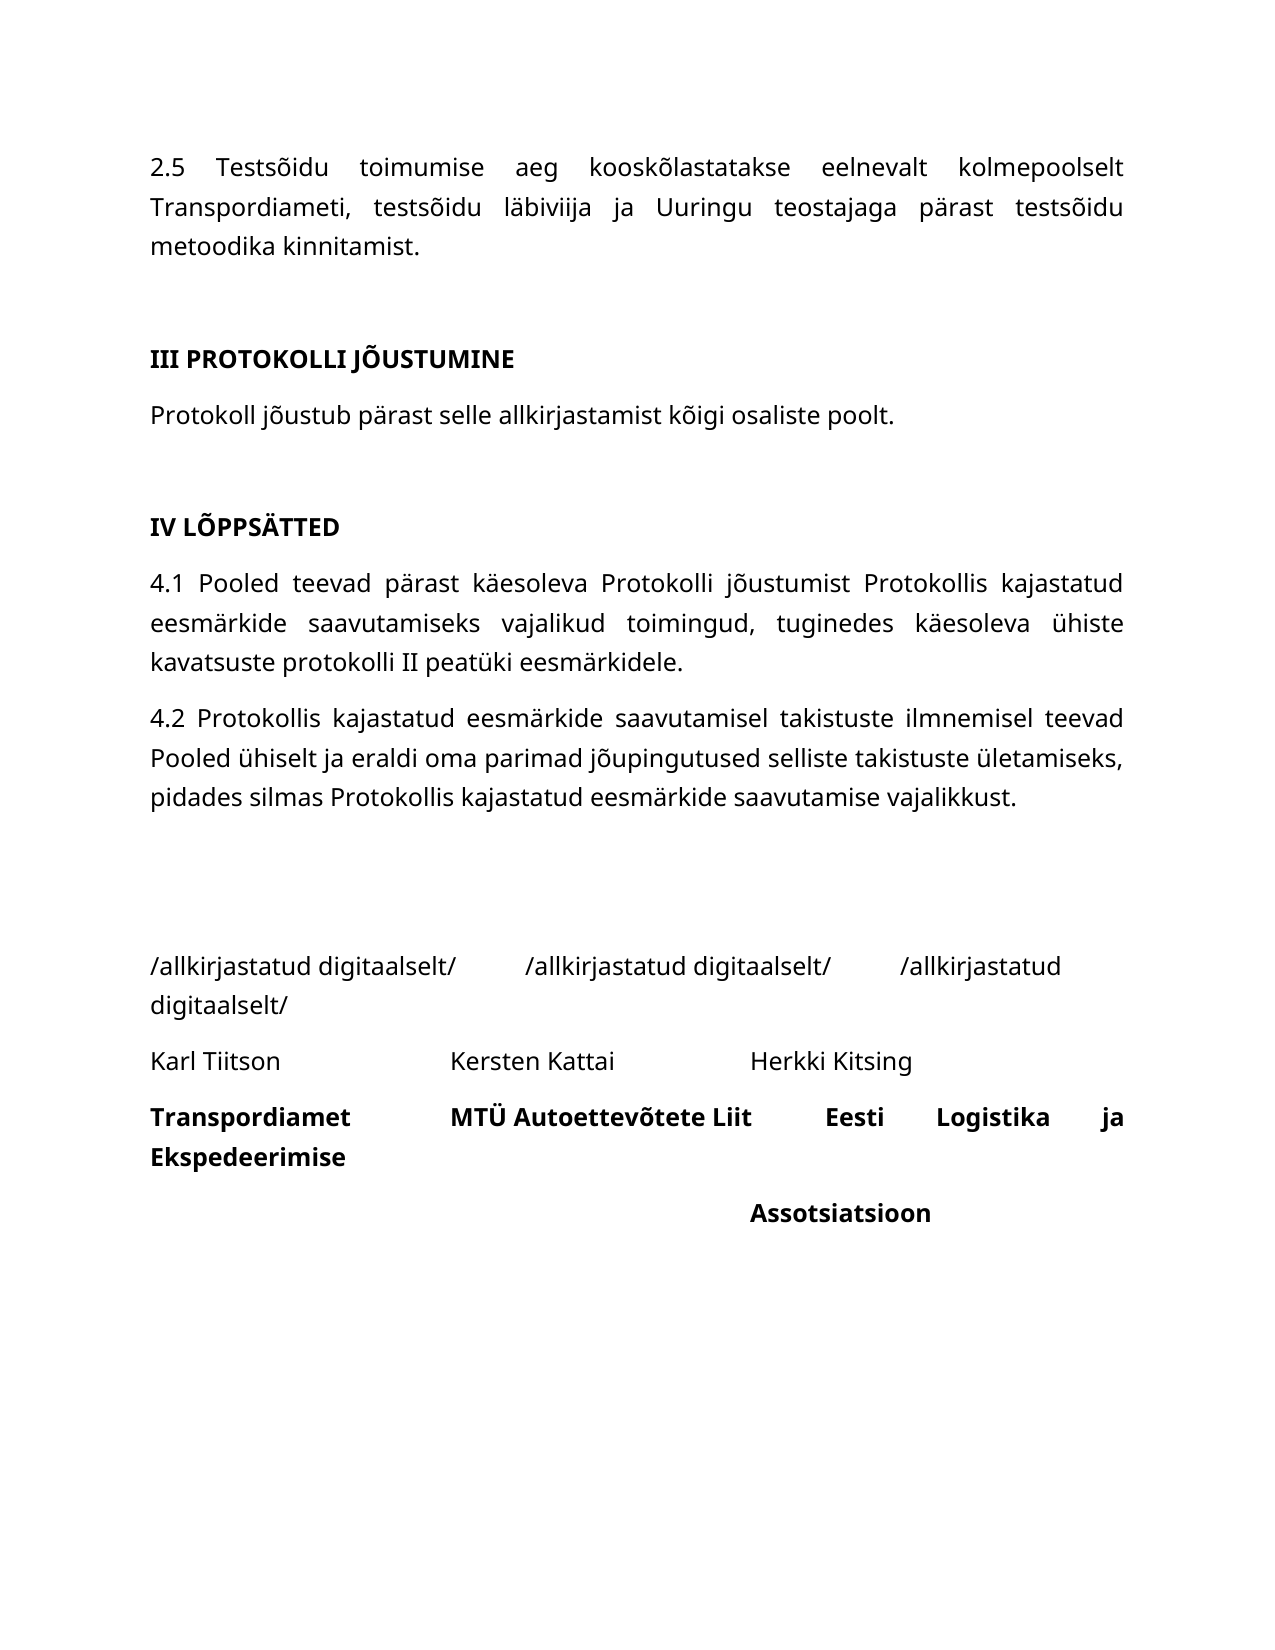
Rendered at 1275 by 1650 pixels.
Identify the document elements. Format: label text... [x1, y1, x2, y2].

text Transpordiamet MTÜ Autoettevõtete Liit Eesti Logistika ja Ekspedeerimise [150, 1100, 1125, 1174]
text /allkirjastatud digitaalselt/ /allkirjastatud digitaalselt/ /allkirjastatud digitaalselt/ [150, 948, 1125, 1022]
text IV LÕPPSÄTTED [150, 510, 1125, 544]
text Assotsiatsioon [150, 1196, 1125, 1230]
text Karl Tiitson Kersten Kattai Herkki Kitsing [150, 1044, 1125, 1078]
text 4.1 Pooled teevad pärast käesoleva Protokolli jõustumist Protokollis kajastatud eesmärkide saavutamiseks vajalikud toimingud, tuginedes käesoleva ühiste kavatsuste protokolli II peatüki eesmärkidele. [150, 566, 1125, 679]
text 4.2 Protokollis kajastatud eesmärkide saavutamisel takistuste ilmnemisel teevad Pooled ühiselt ja eraldi oma parimad jõupingutused selliste takistuste ületamiseks, pidades silmas Protokollis kajastatud eesmärkide saavutamise vajalikkust. [150, 701, 1125, 814]
text Protokoll jõustub pärast selle allkirjastamist kõigi osaliste poolt. [150, 397, 1125, 431]
text 2.5 Testsõidu toimumise aeg kooskõlastatakse eelnevalt kolmepoolselt Transpordiameti, testsõidu läbiviija ja Uuringu teostajaga pärast testsõidu metoodika kinnitamist. [150, 150, 1125, 263]
text III PROTOKOLLI JÕUSTUMINE [150, 341, 1125, 375]
